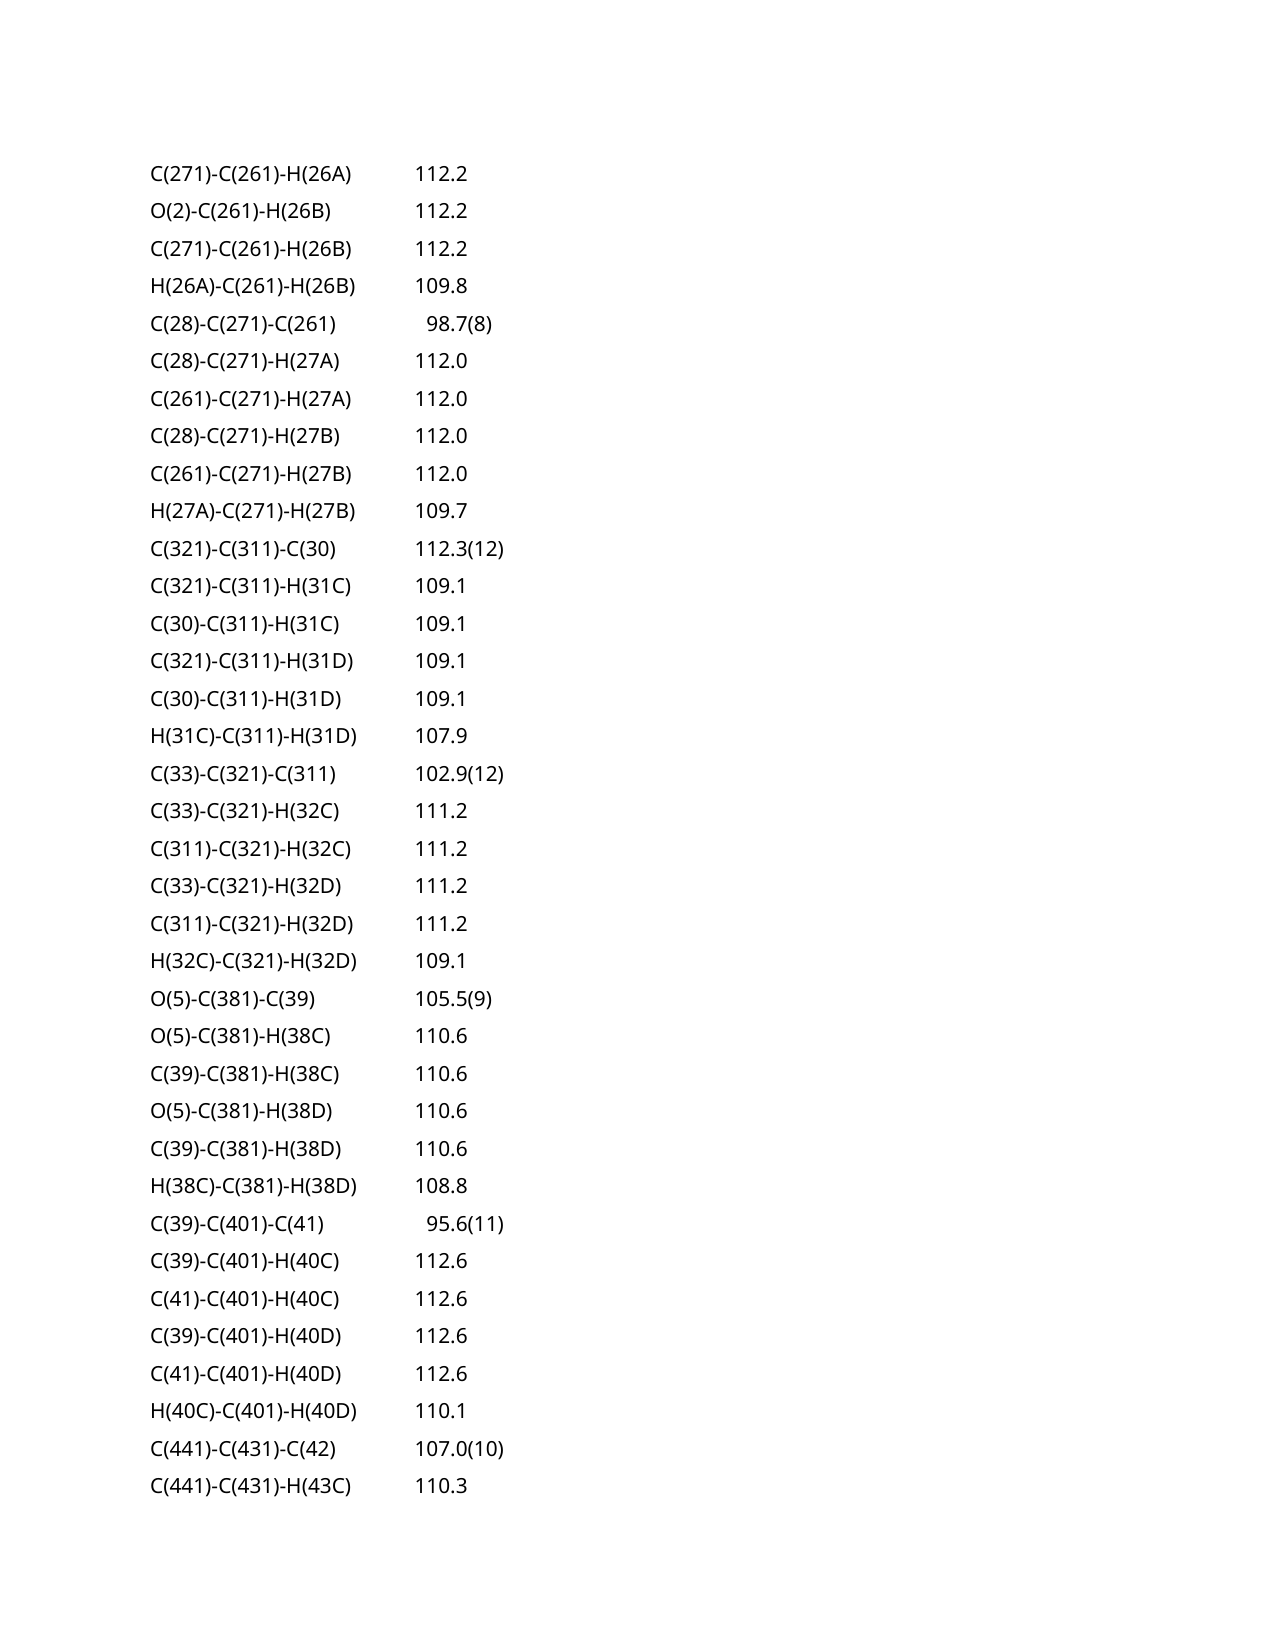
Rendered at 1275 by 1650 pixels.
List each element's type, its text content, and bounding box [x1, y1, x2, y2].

text C(441)-C(431)-H(43C) 110.3 [150, 1462, 1125, 1500]
text O(5)-C(381)-C(39) 105.5(9) [150, 975, 1125, 1012]
text C(41)-C(401)-H(40C) 112.6 [150, 1275, 1125, 1312]
text C(271)-C(261)-H(26A) 112.2 [150, 150, 1125, 187]
text H(40C)-C(401)-H(40D) 110.1 [150, 1387, 1125, 1425]
text C(28)-C(271)-H(27A) 112.0 [150, 337, 1125, 375]
text C(321)-C(311)-C(30) 112.3(12) [150, 525, 1125, 562]
text O(5)-C(381)-H(38C) 110.6 [150, 1012, 1125, 1050]
text H(27A)-C(271)-H(27B) 109.7 [150, 487, 1125, 525]
text C(321)-C(311)-H(31D) 109.1 [150, 637, 1125, 675]
text O(2)-C(261)-H(26B) 112.2 [150, 187, 1125, 225]
text C(39)-C(381)-H(38C) 110.6 [150, 1050, 1125, 1087]
text C(321)-C(311)-H(31C) 109.1 [150, 562, 1125, 600]
text C(30)-C(311)-H(31D) 109.1 [150, 675, 1125, 712]
text O(5)-C(381)-H(38D) 110.6 [150, 1087, 1125, 1125]
text C(271)-C(261)-H(26B) 112.2 [150, 225, 1125, 262]
text C(261)-C(271)-H(27B) 112.0 [150, 450, 1125, 487]
text C(441)-C(431)-C(42) 107.0(10) [150, 1425, 1125, 1462]
text C(33)-C(321)-H(32D) 111.2 [150, 862, 1125, 900]
text C(39)-C(381)-H(38D) 110.6 [150, 1125, 1125, 1162]
text C(39)-C(401)-H(40D) 112.6 [150, 1312, 1125, 1350]
text C(39)-C(401)-C(41) 95.6(11) [150, 1200, 1125, 1237]
text H(26A)-C(261)-H(26B) 109.8 [150, 262, 1125, 300]
text C(28)-C(271)-H(27B) 112.0 [150, 412, 1125, 450]
text H(38C)-C(381)-H(38D) 108.8 [150, 1162, 1125, 1200]
text C(261)-C(271)-H(27A) 112.0 [150, 375, 1125, 412]
text C(33)-C(321)-C(311) 102.9(12) [150, 750, 1125, 787]
text C(311)-C(321)-H(32C) 111.2 [150, 825, 1125, 862]
text H(32C)-C(321)-H(32D) 109.1 [150, 937, 1125, 975]
text C(311)-C(321)-H(32D) 111.2 [150, 900, 1125, 937]
text C(41)-C(401)-H(40D) 112.6 [150, 1350, 1125, 1387]
text C(28)-C(271)-C(261) 98.7(8) [150, 300, 1125, 337]
text C(33)-C(321)-H(32C) 111.2 [150, 787, 1125, 825]
text C(30)-C(311)-H(31C) 109.1 [150, 600, 1125, 637]
text C(39)-C(401)-H(40C) 112.6 [150, 1237, 1125, 1275]
text H(31C)-C(311)-H(31D) 107.9 [150, 712, 1125, 750]
